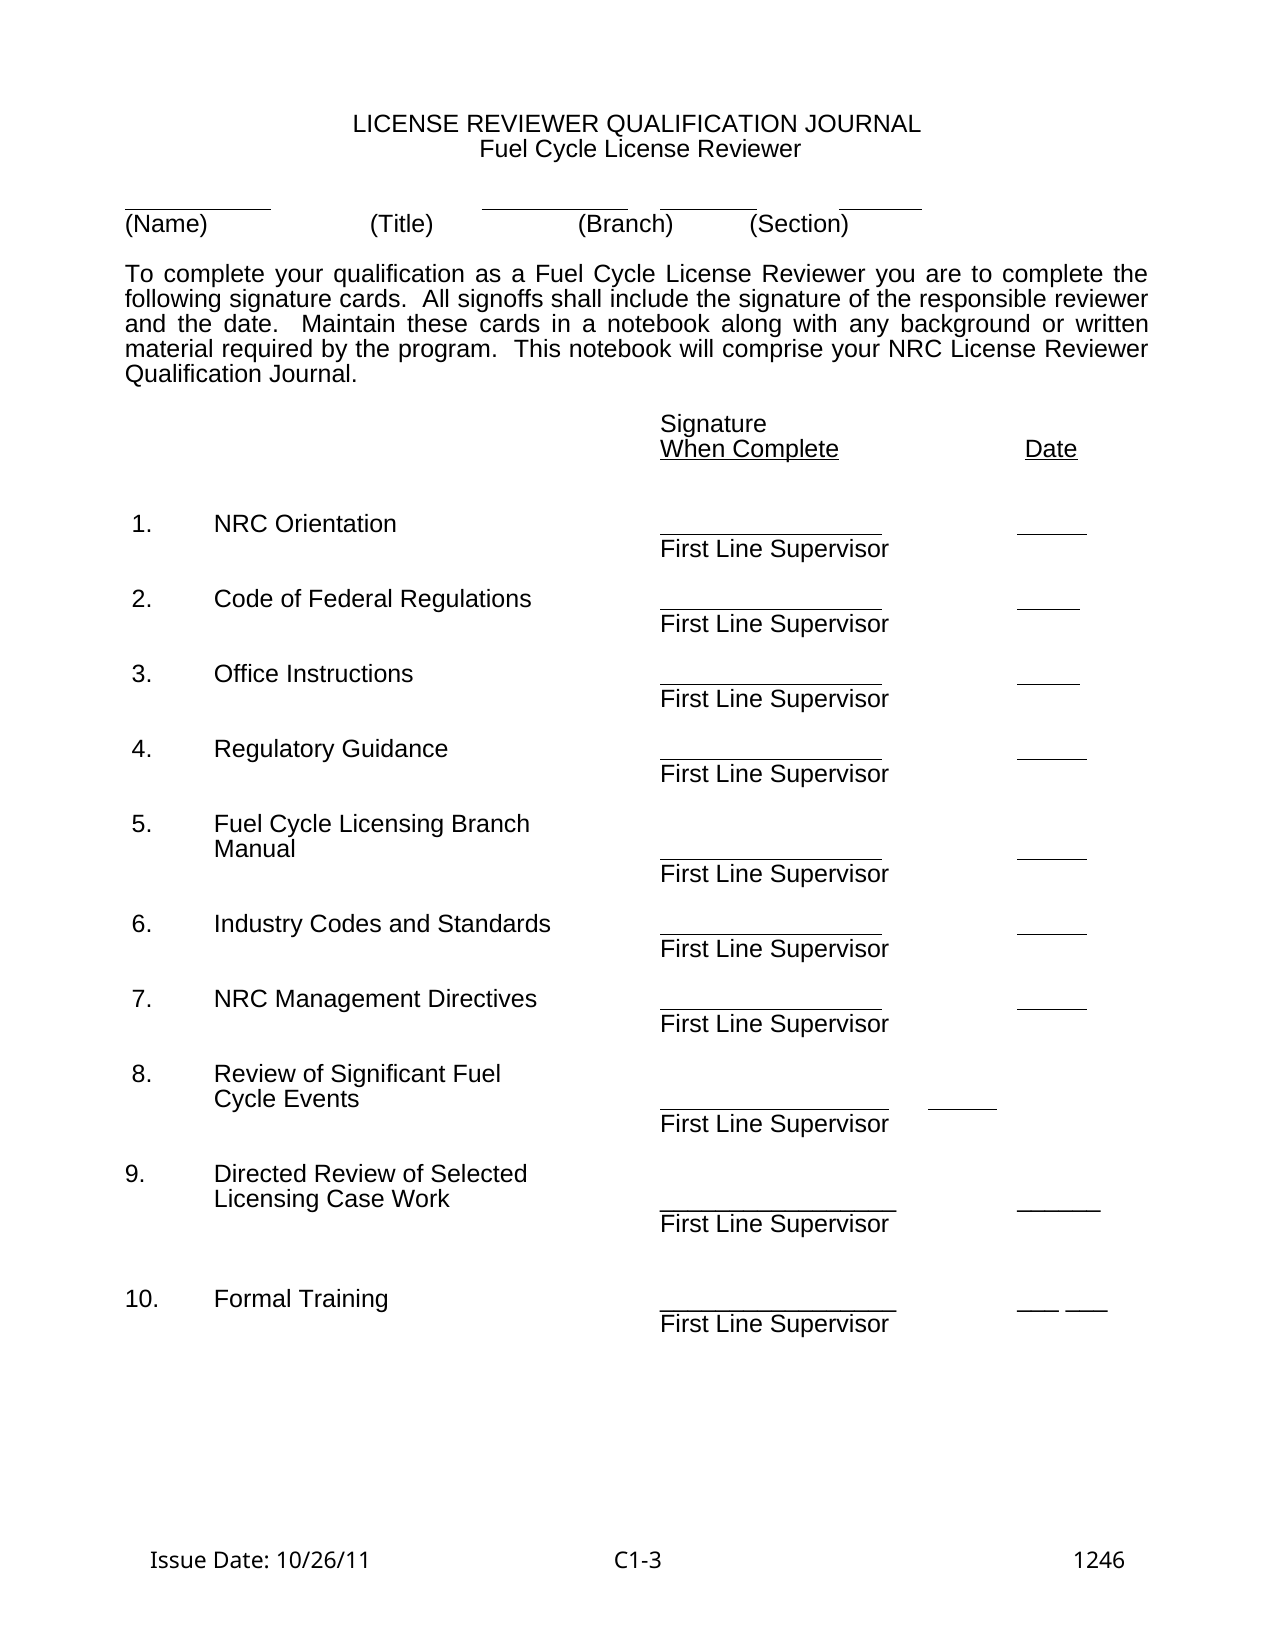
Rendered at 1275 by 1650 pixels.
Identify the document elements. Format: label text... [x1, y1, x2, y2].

text 4. Regulatory Guidance [124, 737, 1151, 762]
text 3. Office Instructions [124, 662, 1151, 687]
text 6. Industry Codes and Standards [124, 912, 1151, 937]
text Manual [214, 837, 1151, 862]
text First Line Supervisor [124, 937, 1151, 962]
text First Line Supervisor [124, 762, 1151, 787]
text 10. Formal Training _________________ ___ ___ [124, 1287, 1151, 1312]
text When Complete Date [660, 437, 1151, 462]
text To complete your qualification as a Fuel Cycle License Reviewer you are to complete the following signature cards. All signoffs shall include the signature of the responsible reviewer and the date. Maintain these cards in a notebook along with any background or written material required by the program. This notebook will comprise your NRC License Reviewer Qualification Journal. [124, 262, 1151, 387]
text 5. Fuel Cycle Licensing Branch [124, 812, 1151, 837]
text Cycle Events [214, 1087, 1151, 1112]
text Signature [124, 412, 1151, 437]
text First Line Supervisor [124, 687, 1151, 712]
text First Line Supervisor [124, 1212, 1151, 1262]
text Fuel Cycle License Reviewer [124, 137, 1151, 162]
text (Name) (Title) (Branch) (Section) [124, 212, 1151, 237]
text LICENSE REVIEWER QUALIFICATION JOURNAL [124, 112, 1151, 137]
text First Line Supervisor [124, 537, 1151, 562]
text 2. Code of Federal Regulations [124, 587, 1151, 612]
text First Line Supervisor [124, 1012, 1151, 1037]
text First Line Supervisor [124, 612, 1151, 637]
text First Line Supervisor [124, 1112, 1151, 1137]
text 8. Review of Significant Fuel [124, 1062, 1151, 1087]
text 7. NRC Management Directives [124, 987, 1151, 1012]
text 1. NRC Orientation [124, 512, 1151, 537]
text 9. Directed Review of Selected [124, 1162, 1151, 1187]
text Licensing Case Work _________________ ______ [214, 1187, 1151, 1212]
text First Line Supervisor [124, 1312, 1151, 1337]
text First Line Supervisor [124, 862, 1151, 887]
